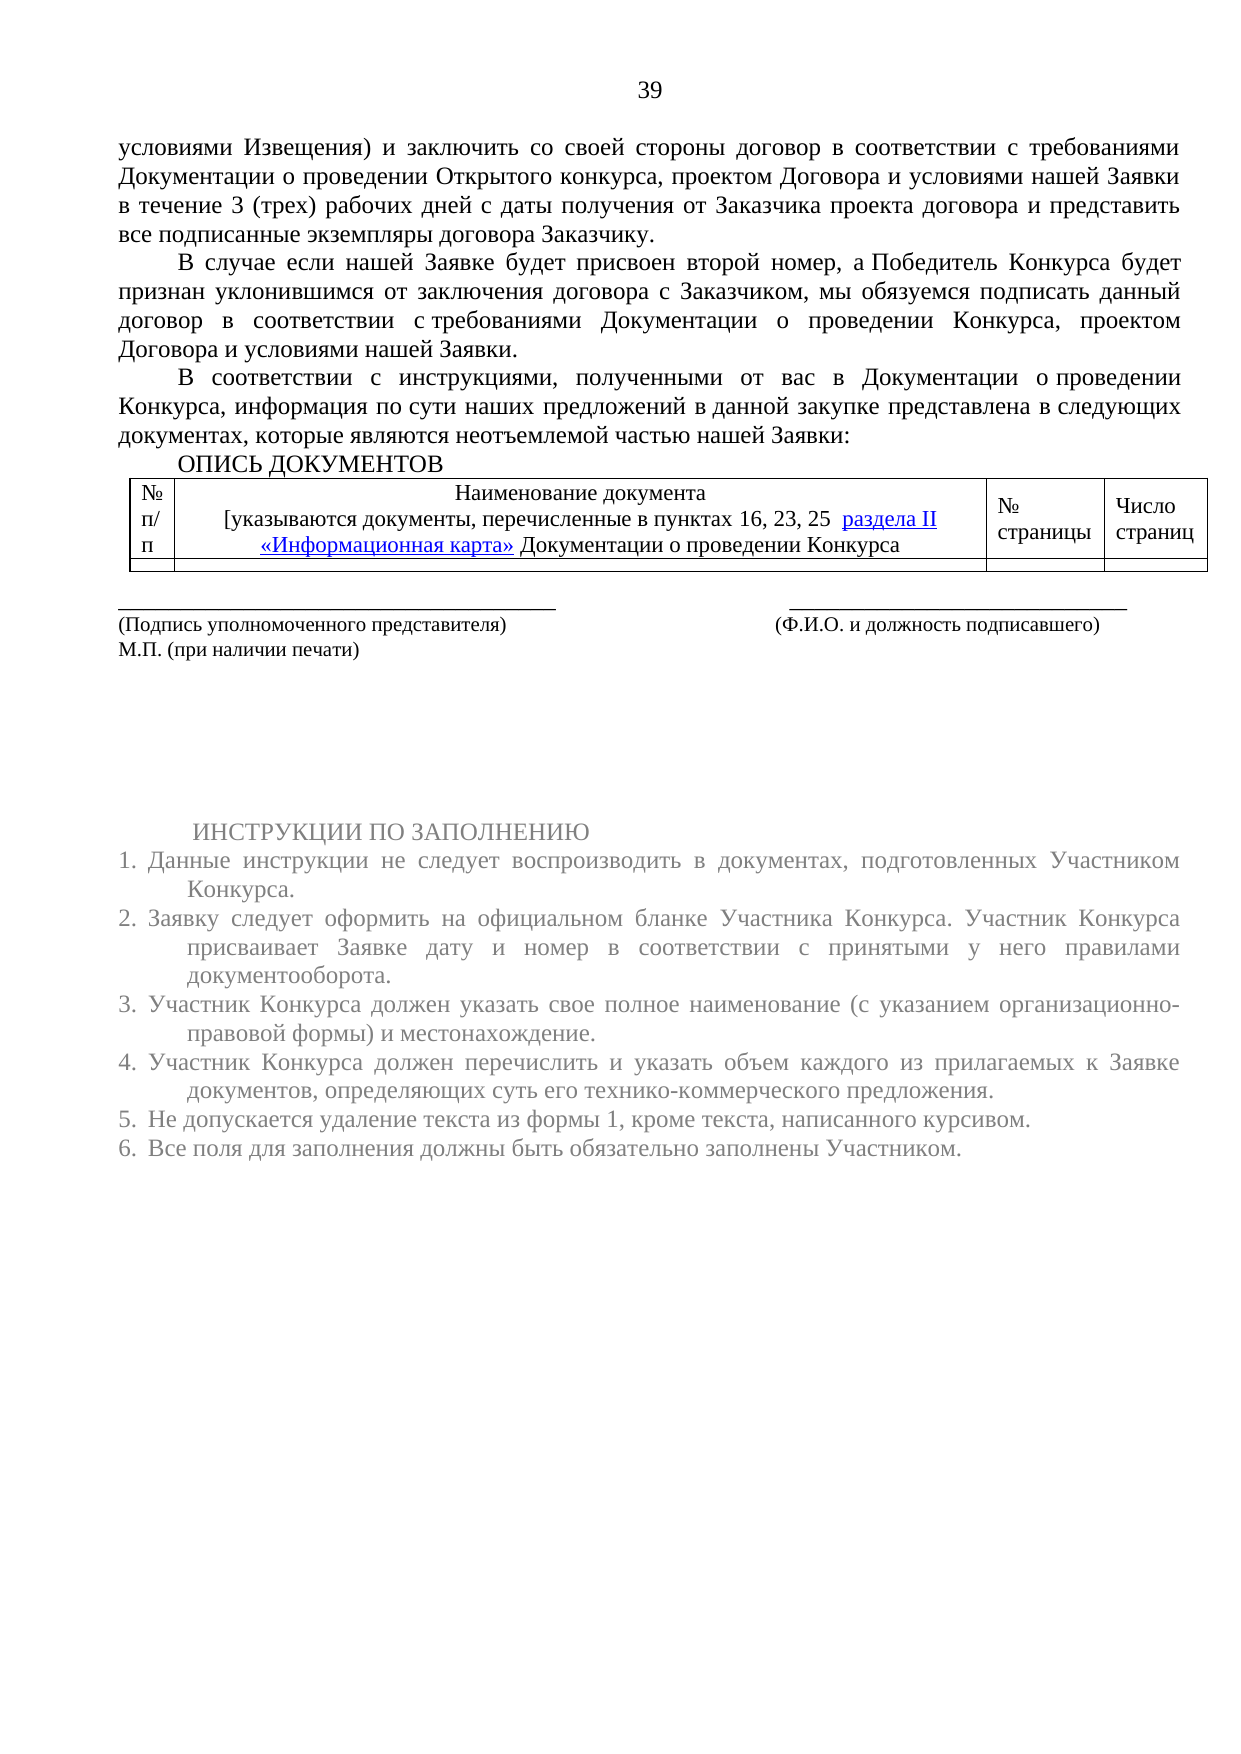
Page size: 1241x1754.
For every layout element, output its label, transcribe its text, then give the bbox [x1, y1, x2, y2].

text ИНСТРУКЦИИ ПО ЗАПОЛНЕНИЮ [118, 817, 1181, 846]
text В соответствии с инструкциями, полученными от вас в Документации о проведении Конкурса, информация по сути наших предложений в данной закупке представлена в следующих документах, которые являются неотъемлемой частью нашей Заявки: [118, 362, 1181, 449]
table_cell [131, 559, 174, 571]
list Данные инструкции не следует воспроизводить в документах, подготовленных Участником Конкурса. [118, 846, 1181, 903]
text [118, 132, 1181, 247]
table_header Наименование документа [указываются документы, перечисленные в пунктах 16, 23, 25 раздела II «Информационная карта» Документации о проведении Конкурса [175, 479, 986, 558]
text ОПИСЬ ДОКУМЕНТОВ [118, 449, 1181, 477]
list Не допускается удаление текста из формы 1, кроме текста, написанного курсивом. [118, 1104, 1181, 1133]
text ___________________________________ ___________________________ [118, 584, 1181, 612]
list Все поля для заполнения должны быть обязательно заполнены Участником. [118, 1133, 1181, 1162]
text В случае если нашей Заявке будет присвоен второй номер, а Победитель Конкурса будет признан уклонившимся от заключения договора с Заказчиком, мы обязуемся подписать данный договор в соответствии с требованиями Документации о проведении Конкурса, проектом Договора и условиями нашей Заявки. [118, 247, 1181, 362]
table_cell [1105, 559, 1207, 571]
list Участник Конкурса должен указать свое полное наименование (с указанием организационно-правовой формы) и местонахождение. [118, 989, 1181, 1047]
table_header № страницы [987, 479, 1104, 558]
list Заявку следует оформить на официальном бланке Участника Конкурса. Участник Конкурса присваивает Заявке дату и номер в соответствии с принятыми у него правилами документооборота. [118, 903, 1181, 989]
list Участник Конкурса должен перечислить и указать объем каждого из прилагаемых к Заявке документов, определяющих суть его технико-коммерческого предложения. [118, 1047, 1181, 1104]
text (Подпись уполномоченного представителя) (Ф.И.О. и должность подписавшего) [118, 612, 1181, 636]
table_cell [175, 559, 986, 571]
table_cell [987, 559, 1104, 571]
text М.П. (при наличии печати) [118, 636, 1181, 661]
table_header № п/п [131, 479, 174, 558]
table_header Число страниц [1105, 479, 1207, 558]
